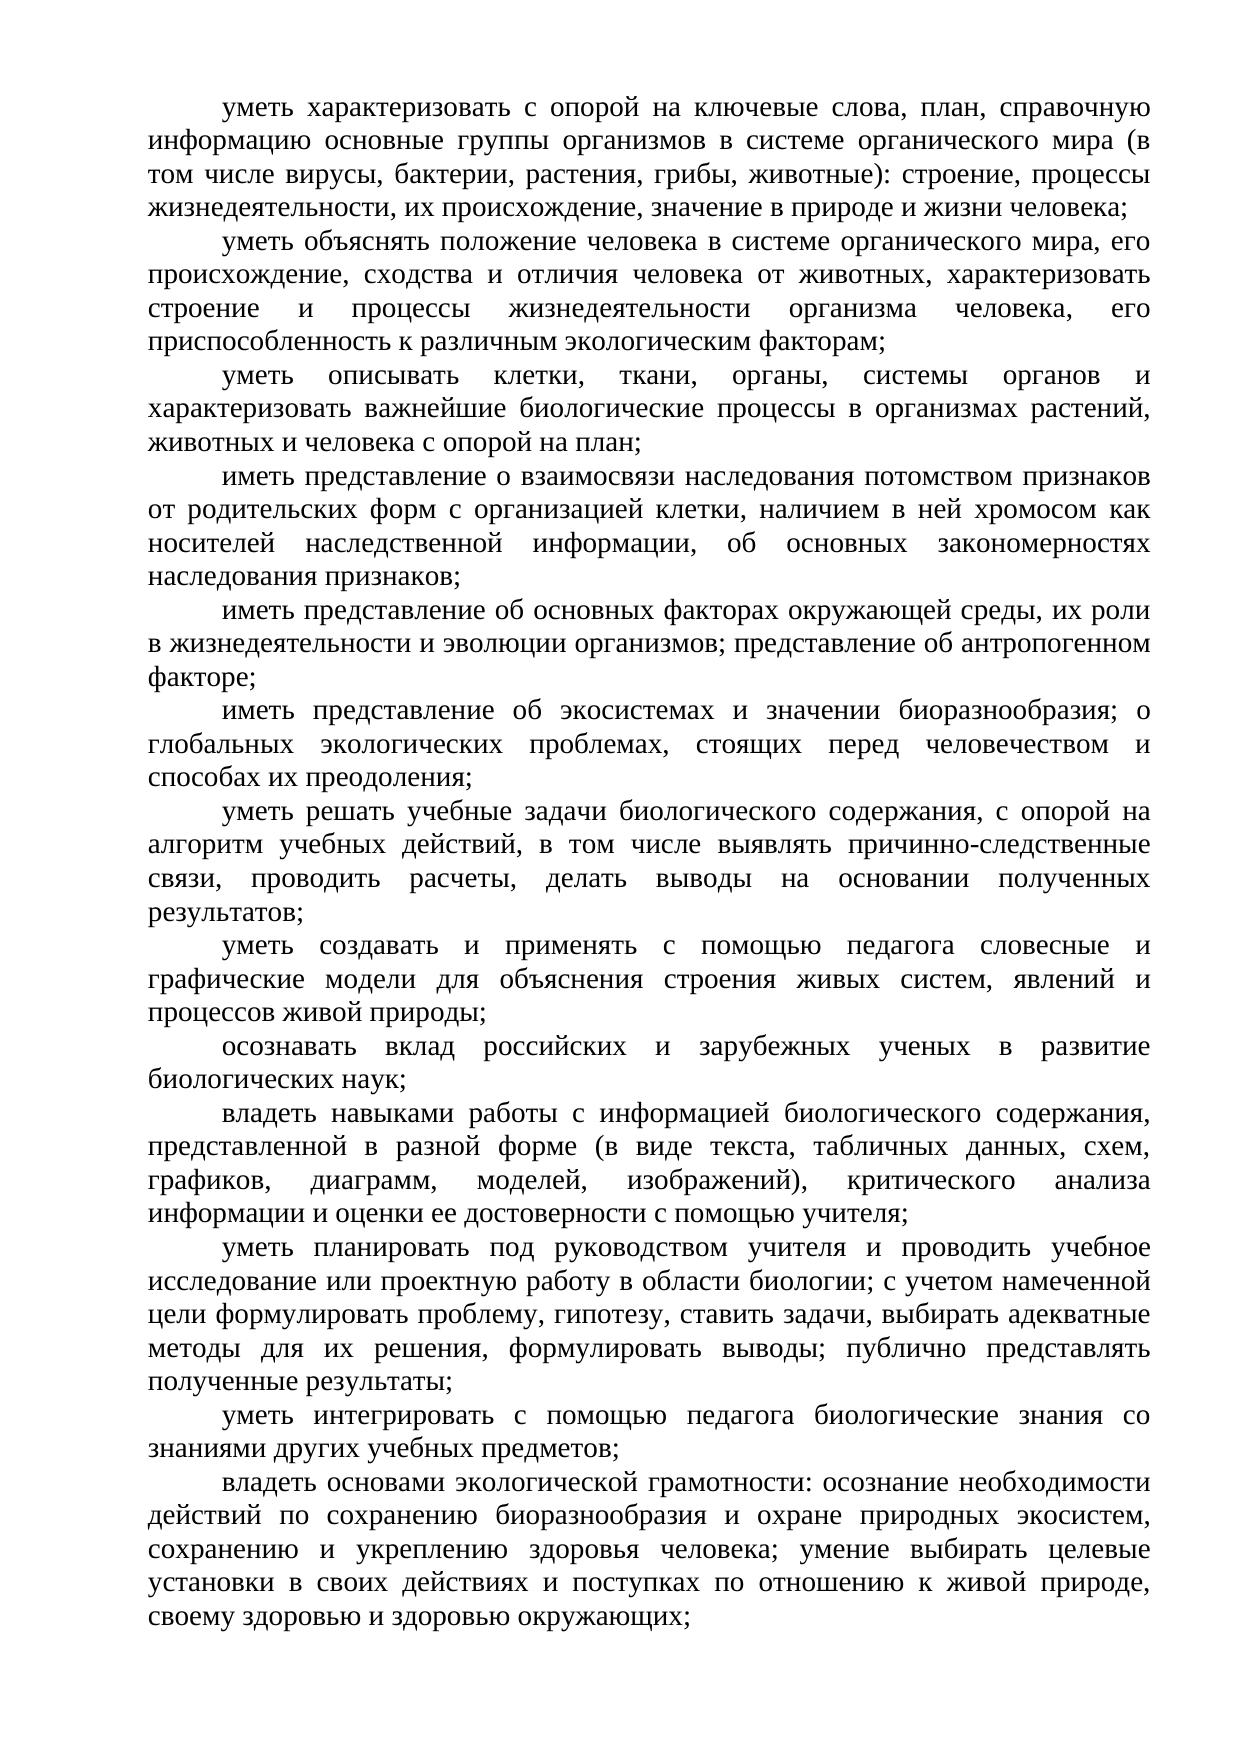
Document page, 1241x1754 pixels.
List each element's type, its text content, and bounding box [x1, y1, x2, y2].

text уметь описывать клетки, ткани, органы, системы органов и характеризовать важнейшие биологические процессы в организмах растений, животных и человека с опорой на план; [148, 357, 1152, 458]
text уметь решать учебные задачи биологического содержания, с опорой на алгоритм учебных действий, в том числе выявлять причинно-следственные связи, проводить расчеты, делать выводы на основании полученных результатов; [148, 793, 1152, 927]
text уметь планировать под руководством учителя и проводить учебное исследование или проектную работу в области биологии; с учетом намеченной цели формулировать проблему, гипотезу, ставить задачи, выбирать адекватные методы для их решения, формулировать выводы; публично представлять полученные результаты; [148, 1229, 1152, 1397]
text иметь представление об экосистемах и значении биоразнообразия; о глобальных экологических проблемах, стоящих перед человечеством и способах их преодоления; [148, 692, 1152, 793]
text уметь объяснять положение человека в системе органического мира, его происхождение, сходства и отличия человека от животных, характеризовать строение и процессы жизнедеятельности организма человека, его приспособленность к различным экологическим факторам; [148, 223, 1152, 357]
text владеть основами экологической грамотности: осознание необходимости действий по сохранению биоразнообразия и охране природных экосистем, сохранению и укреплению здоровья человека; умение выбирать целевые установки в своих действиях и поступках по отношению к живой природе, своему здоровью и здоровью окружающих; [148, 1464, 1152, 1632]
text иметь представление о взаимосвязи наследования потомством признаков от родительских форм с организацией клетки, наличием в ней хромосом как носителей наследственной информации, об основных закономерностях наследования признаков; [148, 458, 1152, 592]
text осознавать вклад российских и зарубежных ученых в развитие биологических наук; [148, 1028, 1152, 1095]
text иметь представление об основных факторах окружающей среды, их роли в жизнедеятельности и эволюции организмов; представление об антропогенном факторе; [148, 592, 1152, 692]
text уметь создавать и применять с помощью педагога словесные и графические модели для объяснения строения живых систем, явлений и процессов живой природы; [148, 927, 1152, 1028]
text владеть навыками работы с информацией биологического содержания, представленной в разной форме (в виде текста, табличных данных, схем, графиков, диаграмм, моделей, изображений), критического анализа информации и оценки ее достоверности с помощью учителя; [148, 1095, 1152, 1229]
text уметь характеризовать с опорой на ключевые слова, план, справочную информацию основные группы организмов в системе органического мира (в том числе вирусы, бактерии, растения, грибы, животные): строение, процессы жизнедеятельности, их происхождение, значение в природе и жизни человека; [148, 89, 1152, 223]
text уметь интегрировать с помощью педагога биологические знания со знаниями других учебных предметов; [148, 1397, 1152, 1464]
